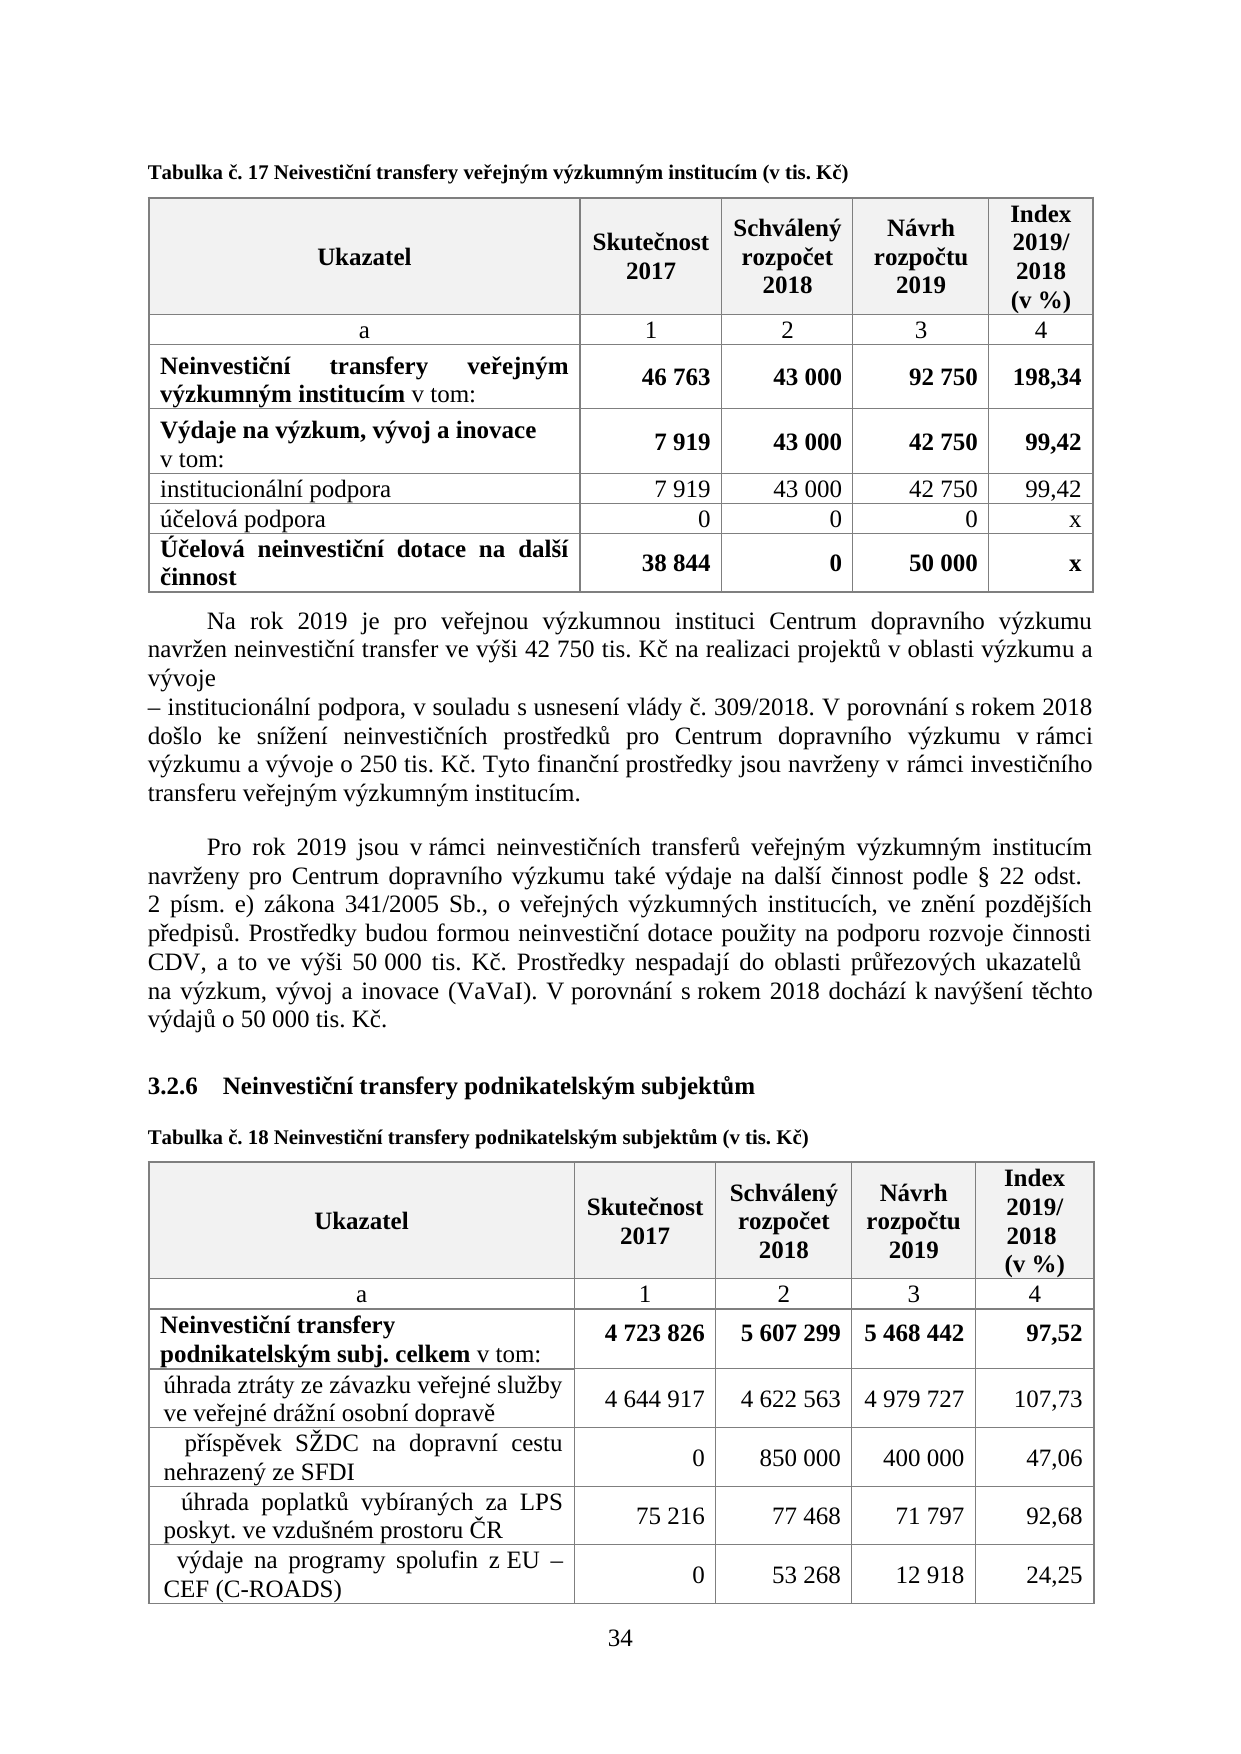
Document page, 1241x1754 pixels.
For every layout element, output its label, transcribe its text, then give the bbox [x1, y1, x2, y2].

table_header Návrh rozpočtu 2019 [853, 199, 988, 314]
table_cell a [150, 315, 579, 343]
table_cell 4 723 826 [575, 1310, 715, 1368]
table_cell x [989, 504, 1092, 533]
table_cell 4 [976, 1279, 1093, 1308]
table_cell 2 [722, 315, 852, 343]
table_cell 1 [581, 315, 721, 343]
subtitle Neinvestiční transfery podnikatelským subjektům [148, 1071, 1093, 1099]
text Pro rok 2019 jsou v rámci neinvestičních transferů veřejným výzkumným institucím navrženy pro Centrum dopravního výzkumu také výdaje na další činnost podle § 22 odst. 2 písm. e) zákona 341/2005 Sb., o veřejných výzkumných institucích, ve znění pozdějších předpisů. Prostředky budou formou neinvestiční dotace použity na podporu rozvoje činnosti CDV, a to ve výši 50 000 tis. Kč. Prostředky nespadají do oblasti průřezových ukazatelů na výzkum, vývoj a inovace (VaVaI). V porovnání s rokem 2018 dochází k navýšení těchto výdajů o 50 000 tis. Kč. [148, 832, 1093, 1033]
table_cell 77 468 [716, 1487, 851, 1544]
table_cell 99,42 [989, 474, 1092, 503]
table_cell 400 000 [852, 1428, 975, 1486]
table_cell 38 844 [581, 534, 721, 591]
table_cell 43 000 [722, 474, 852, 503]
table_cell Neinvestiční transfery podnikatelským subj. celkem v tom: [150, 1310, 574, 1368]
table_cell 75 216 [575, 1487, 715, 1544]
table_cell Neinvestiční transfery veřejným výzkumným institucím v tom: [150, 345, 579, 408]
table_cell 0 [581, 504, 721, 533]
table_cell x [989, 534, 1092, 591]
table_cell 50 000 [853, 534, 988, 591]
table_cell úhrada ztráty ze závazku veřejné služby ve veřejné drážní osobní dopravě [150, 1370, 574, 1427]
table_cell 3 [852, 1279, 975, 1308]
table_header Index 2019/ 2018 (v %) [976, 1163, 1093, 1278]
table_cell 46 763 [581, 345, 721, 408]
table_header Návrh rozpočtu 2019 [852, 1163, 975, 1278]
table_cell 92,68 [976, 1487, 1093, 1544]
table_cell 92 750 [853, 345, 988, 408]
table_cell 43 000 [722, 409, 852, 473]
table_cell 0 [722, 534, 852, 591]
text Na rok 2019 je pro veřejnou výzkumnou instituci Centrum dopravního výzkumu navržen neinvestiční transfer ve výši 42 750 tis. Kč na realizaci projektů v oblasti výzkumu a vývoje – institucionální podpora, v souladu s usnesení vlády č. 309/2018. V porovnání s rokem 2018 došlo ke snížení neinvestičních prostředků pro Centrum dopravního výzkumu v rámci výzkumu a vývoje o 250 tis. Kč. Tyto finanční prostředky jsou navrženy v rámci investičního transferu veřejným výzkumným institucím. [148, 606, 1093, 807]
table_cell institucionální podpora [150, 474, 579, 503]
table_cell Účelová neinvestiční dotace na další činnost [150, 534, 579, 591]
table_cell a [150, 1279, 574, 1308]
table_cell 5 607 299 [716, 1310, 851, 1368]
table_cell 4 979 727 [852, 1369, 975, 1427]
table_cell 97,52 [976, 1310, 1093, 1368]
table_cell 0 [853, 504, 988, 533]
table_header Skutečnost 2017 [575, 1163, 715, 1278]
table_cell 3 [853, 315, 988, 343]
table_cell 0 [575, 1428, 715, 1486]
table_cell 0 [722, 504, 852, 533]
table_cell 4 622 563 [716, 1369, 851, 1427]
table_header Schválený rozpočet 2018 [716, 1163, 851, 1278]
table_header Schválený rozpočet 2018 [722, 199, 852, 314]
table_cell 43 000 [722, 345, 852, 408]
table_cell příspěvek SŽDC na dopravní cestu nehrazený ze SFDI [150, 1428, 574, 1486]
table_cell 107,73 [976, 1369, 1093, 1427]
text Tabulka č. 18 Neinvestiční transfery podnikatelským subjektům (v tis. Kč) [148, 1124, 1093, 1149]
table_cell 4 [989, 315, 1092, 343]
table_cell 53 268 [716, 1545, 851, 1603]
table_cell 24,25 [976, 1545, 1093, 1603]
table_cell 1 [575, 1279, 715, 1308]
table_header Ukazatel [150, 199, 579, 314]
table_cell 7 919 [581, 474, 721, 503]
table_cell 4 644 917 [575, 1369, 715, 1427]
table_cell 71 797 [852, 1487, 975, 1544]
table_cell úhrada poplatků vybíraných za LPS poskyt. ve vzdušném prostoru ČR [150, 1487, 574, 1544]
table_cell 0 [575, 1545, 715, 1603]
table_cell 99,42 [989, 409, 1092, 473]
table_cell účelová podpora [150, 504, 579, 533]
table_cell 12 918 [852, 1545, 975, 1603]
table_cell 42 750 [853, 409, 988, 473]
table_cell 7 919 [581, 409, 721, 473]
table_cell Výdaje na výzkum, vývoj a inovace v tom: [150, 409, 579, 473]
table_cell 850 000 [716, 1428, 851, 1486]
table_cell 5 468 442 [852, 1310, 975, 1368]
table_cell 47,06 [976, 1428, 1093, 1486]
table_cell 198,34 [989, 345, 1092, 408]
table_cell 42 750 [853, 474, 988, 503]
text Tabulka č. 17 Neivestiční transfery veřejným výzkumným institucím (v tis. Kč) [148, 160, 1093, 184]
table_header Skutečnost 2017 [581, 199, 721, 314]
table_header Index 2019/ 2018 (v %) [989, 199, 1092, 314]
table_cell výdaje na programy spolufin z EU – CEF (C-ROADS) [150, 1545, 574, 1603]
table_header Ukazatel [150, 1163, 574, 1278]
table_cell 2 [716, 1279, 851, 1308]
